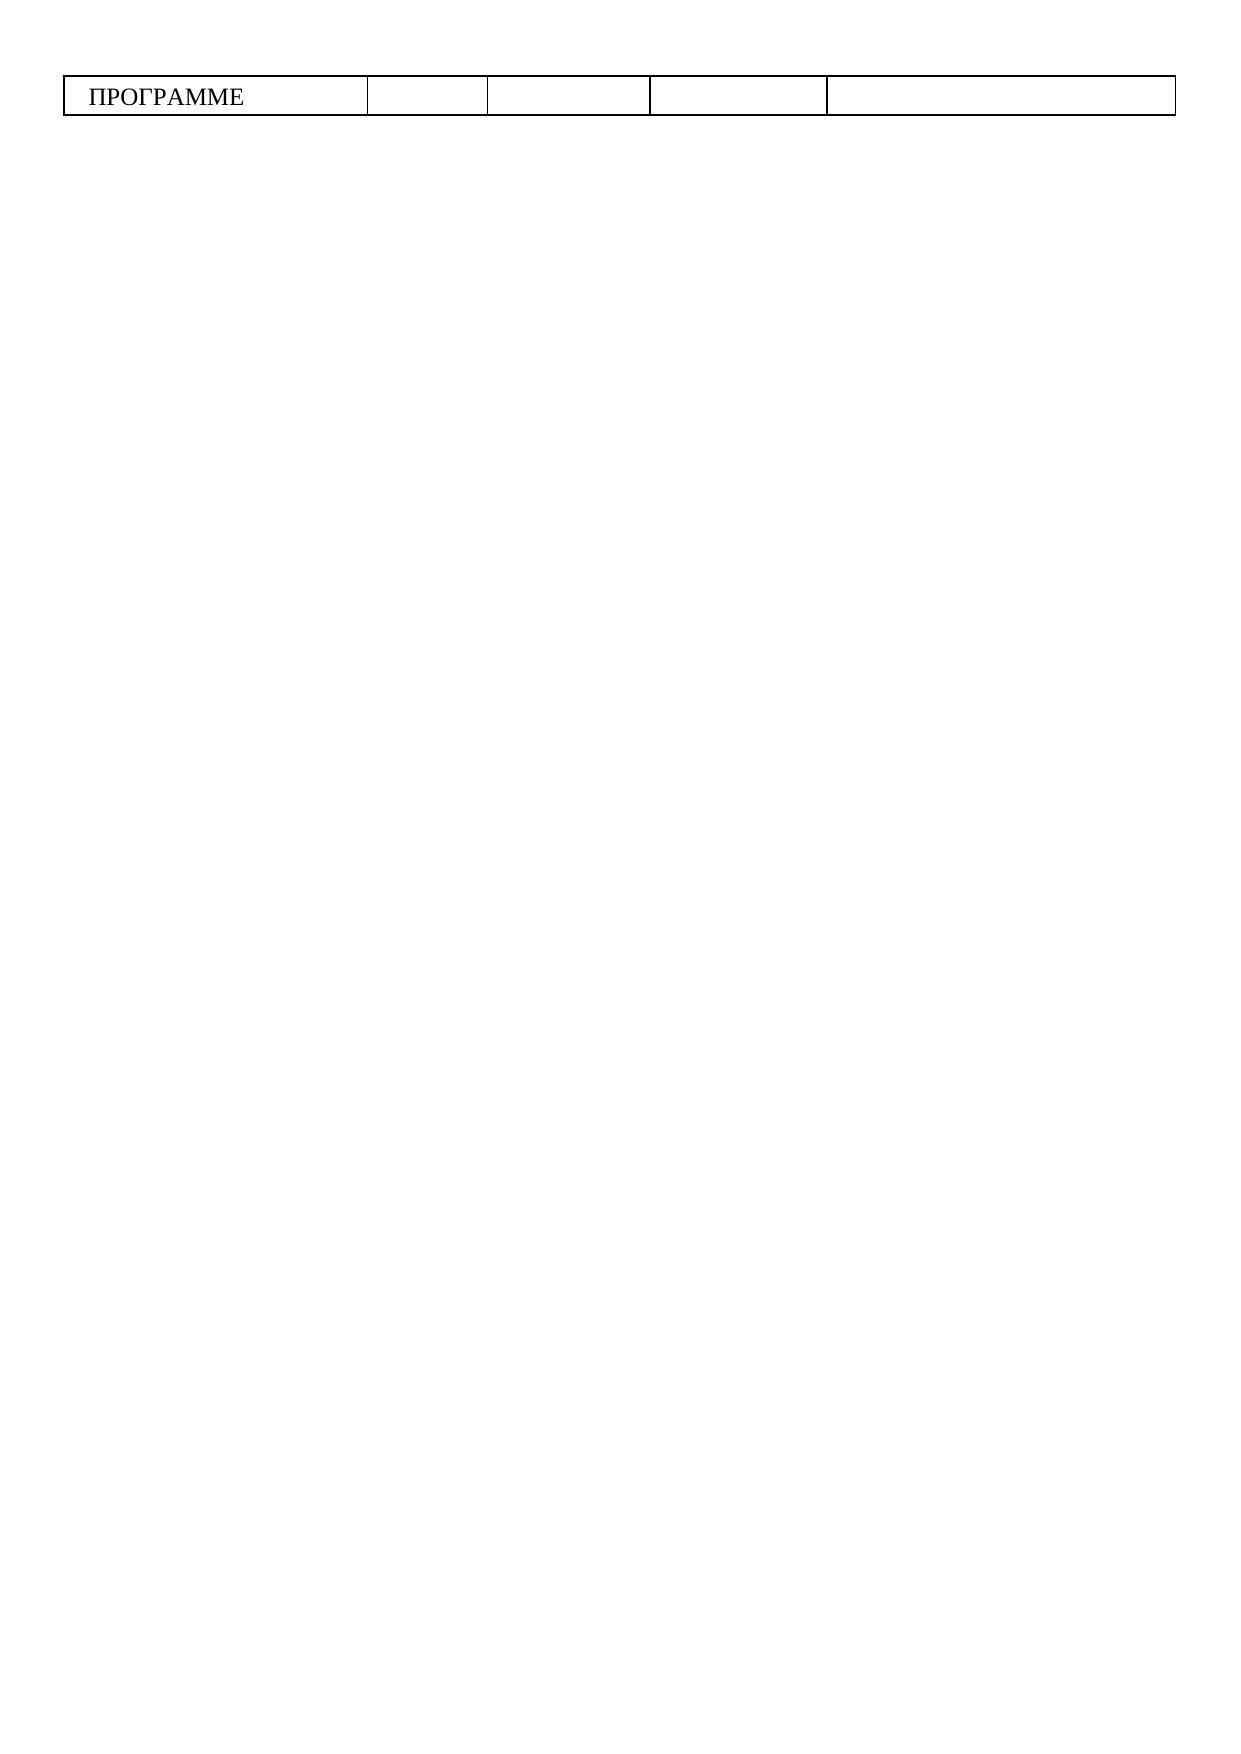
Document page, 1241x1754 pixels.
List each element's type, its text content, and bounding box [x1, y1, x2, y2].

table_cell 0 [651, 77, 826, 114]
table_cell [65, 77, 367, 114]
table_cell 136 [368, 77, 487, 114]
table_cell 9 [488, 77, 649, 114]
table_cell [828, 77, 1175, 114]
